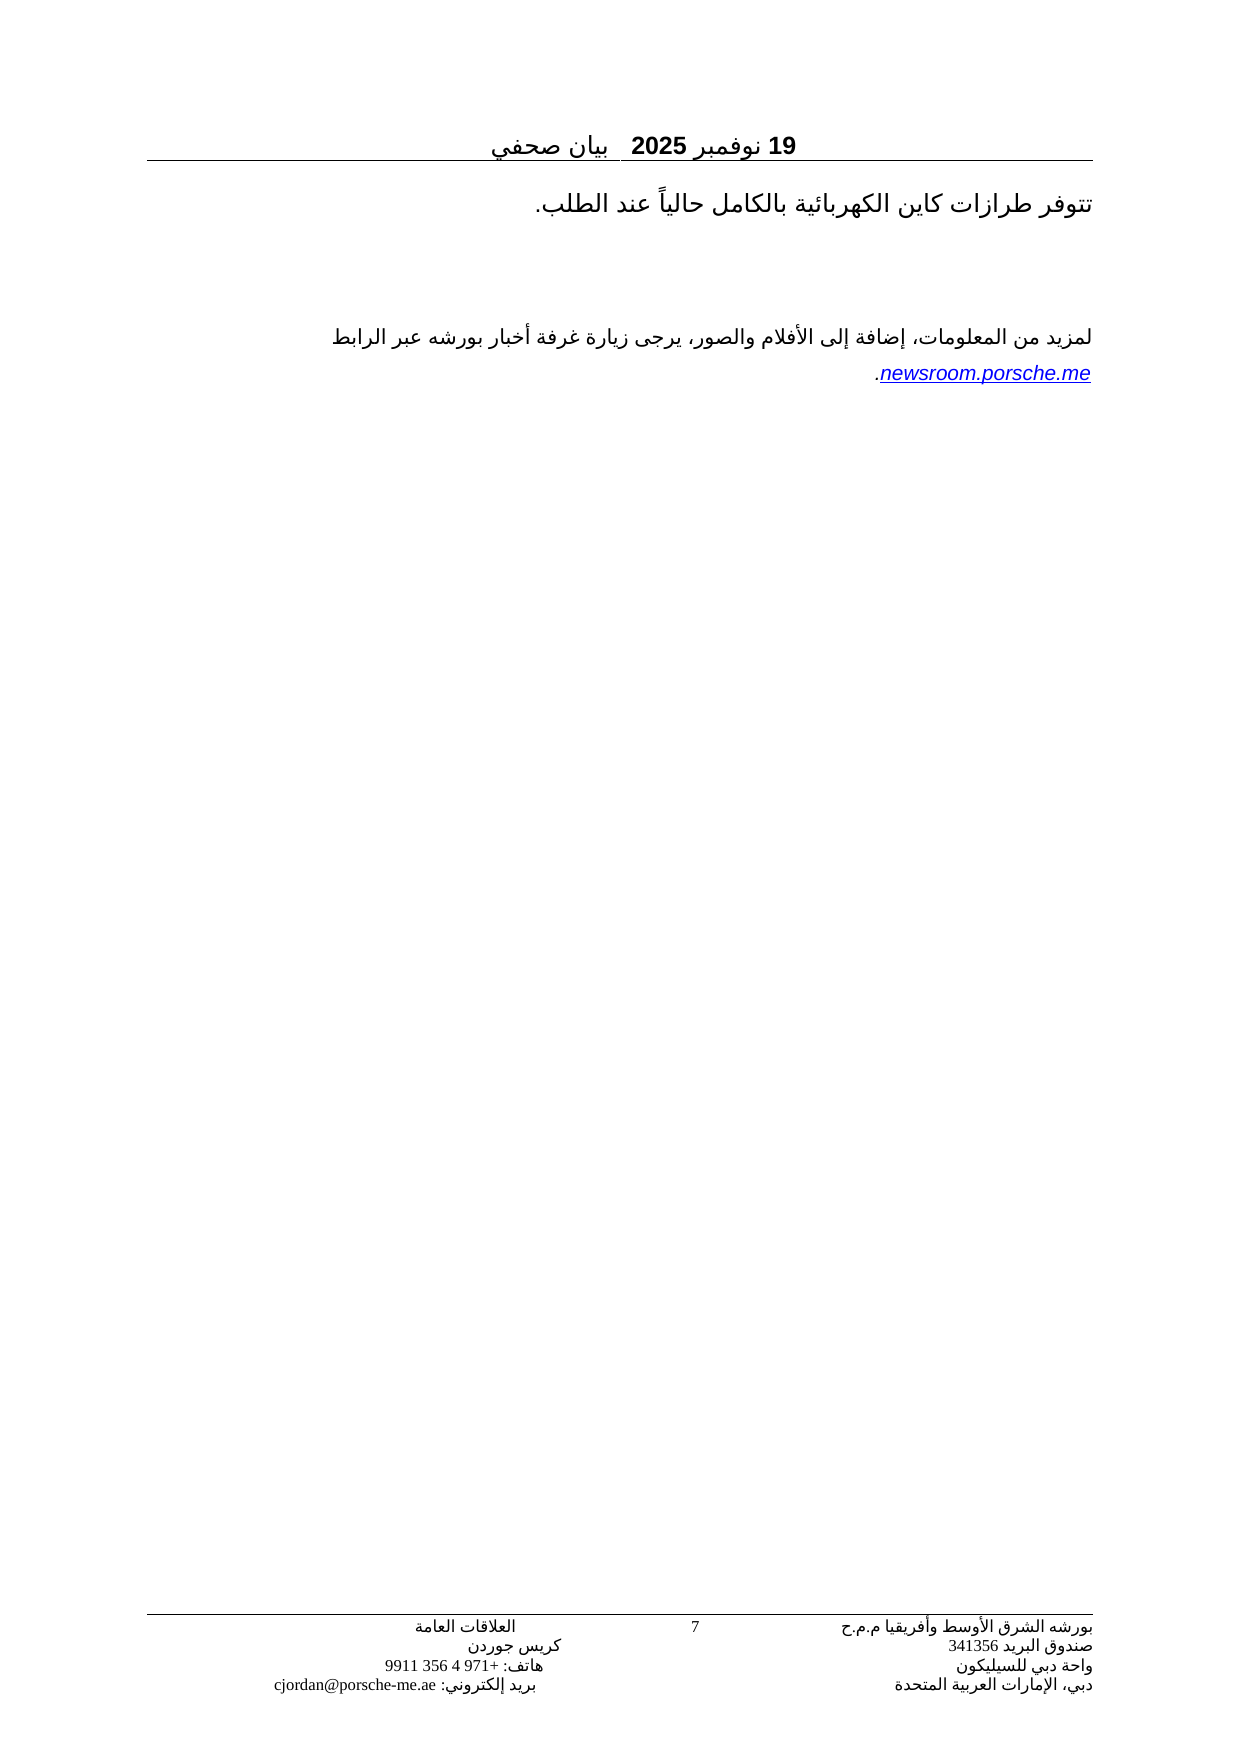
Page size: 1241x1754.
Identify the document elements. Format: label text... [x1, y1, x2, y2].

text لمزيد من المعلومات، إضافة إلى الأفلام والصور، يرجى زيارة غرفة أخبار بورشه عبر الرابط newsroom.porsche.me. [147, 325, 1093, 385]
text تتوفر طرازات كاين الكهربائية بالكامل حالياً عند الطلب. [147, 189, 1093, 218]
